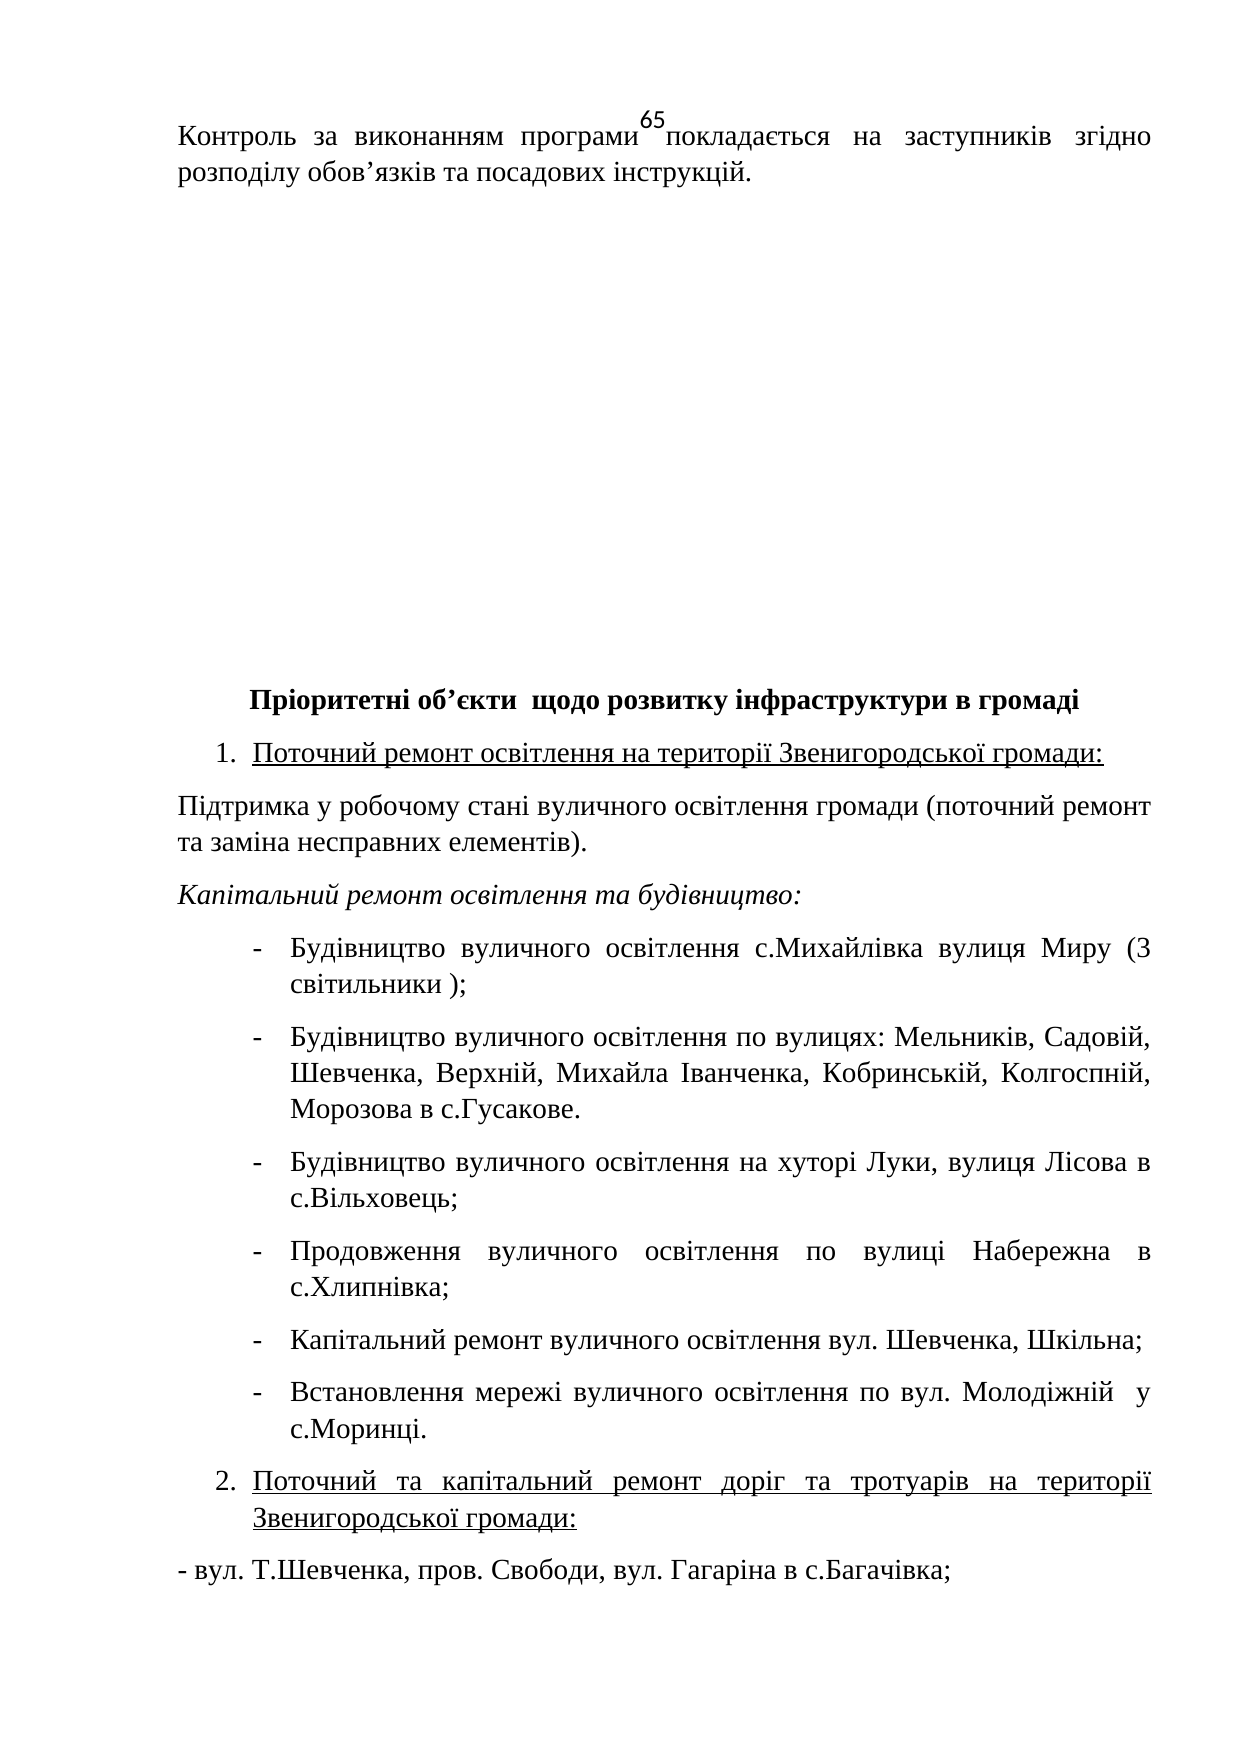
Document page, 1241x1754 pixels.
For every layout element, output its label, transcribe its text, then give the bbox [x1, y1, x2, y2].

text Контроль за виконанням програми покладається на заступників згідно розподілу обов’язків та посадових інструкцій. [177, 118, 1152, 188]
list Будівництво вуличного освітлення по вулицях: Мельників, Садовій, Шевченка, Верхній, Михайла Іванченка, Кобринській, Колгоспній, Морозова в с.Гусакове. [252, 1019, 1152, 1124]
list Поточний та капітальний ремонт доріг та тротуарів на території Звенигородської громади: [215, 1463, 1152, 1533]
list Будівництво вуличного освітлення на хуторі Луки, вулиця Лісова в с.Вільховець; [252, 1144, 1152, 1213]
list Продовження вуличного освітлення по вулиці Набережна в с.Хлипнівка; [252, 1233, 1152, 1302]
list Капітальний ремонт вуличного освітлення вул. Шевченка, Шкільна; [252, 1322, 1152, 1355]
list Встановлення мережі вуличного освітлення по вул. Молодіжній у с.Моринці. [252, 1374, 1152, 1444]
text Пріоритетні об’єкти щодо розвитку інфраструктури в громаді [177, 682, 1152, 716]
text Підтримка у робочому стані вуличного освітлення громади (поточний ремонт та заміна несправних елементів). [177, 788, 1152, 858]
list Поточний ремонт освітлення на території Звенигородської громади: [215, 735, 1152, 769]
text - вул. Т.Шевченка, пров. Свободи, вул. Гагаріна в с.Багачівка; [177, 1552, 1152, 1586]
text Капітальний ремонт освітлення та будівництво: [177, 877, 1152, 911]
list Будівництво вуличного освітлення с.Михайлівка вулиця Миру (3 світильники ); [252, 930, 1152, 999]
